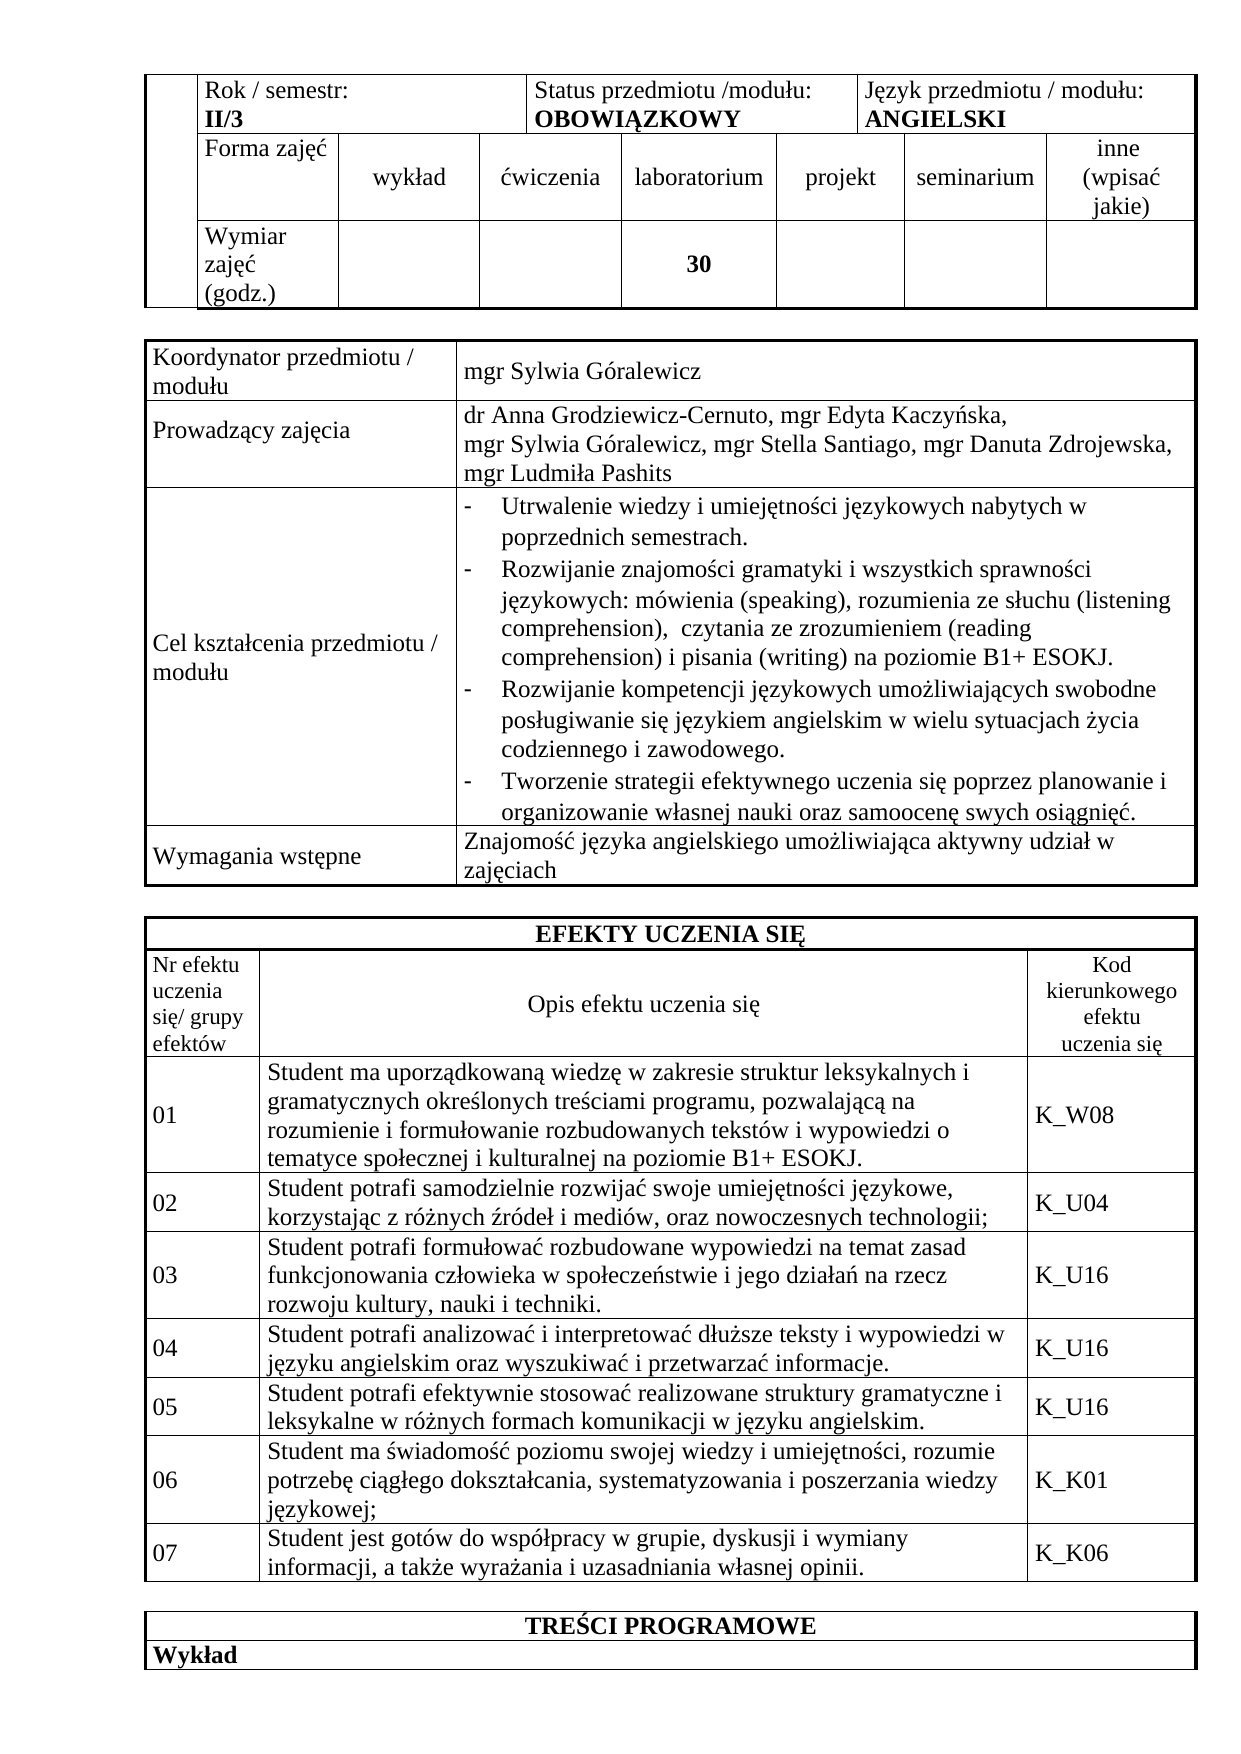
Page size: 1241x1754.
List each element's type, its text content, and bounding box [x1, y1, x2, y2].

table_cell seminarium [905, 134, 1046, 220]
table_header EFEKTY UCZENIA SIĘ [147, 919, 1194, 948]
table_cell 03 [147, 1232, 259, 1318]
table_cell 06 [147, 1436, 259, 1522]
table_cell Student jest gotów do współpracy w grupie, dyskusji i wymiany informacji, a także wyrażania i uzasadniania własnej opinii. [260, 1524, 1027, 1581]
table_cell Student potrafi formułować rozbudowane wypowiedzi na temat zasad funkcjonowania człowieka w społeczeństwie i jego działań na rzecz rozwoju kultury, nauki i techniki. [260, 1232, 1027, 1318]
table_cell 02 [147, 1173, 259, 1231]
table_cell K_W08 [1028, 1057, 1194, 1172]
table_cell Język przedmiotu / modułu: ANGIELSKI [858, 75, 1194, 132]
table_cell Student potrafi efektywnie stosować realizowane struktury gramatyczne i leksykalne w różnych formach komunikacji w języku angielskim. [260, 1378, 1027, 1435]
table_cell inne (wpisać jakie) [1047, 134, 1194, 220]
table_cell 04 [147, 1319, 259, 1377]
table_cell K_U16 [1028, 1319, 1194, 1377]
table_cell Prowadzący zajęcia [147, 401, 456, 487]
table_cell Nr efektu uczenia się/ grupy efektów [147, 951, 259, 1056]
table_cell K_K06 [1028, 1524, 1194, 1581]
table_cell Wymagania wstępne [147, 826, 456, 884]
table_cell K_U16 [1028, 1378, 1194, 1435]
table_cell ćwiczenia [480, 134, 621, 220]
table_cell Status przedmiotu /modułu: OBOWIĄZKOWY [527, 75, 857, 132]
table_cell Wykład [147, 1641, 1194, 1669]
table_cell Cel kształcenia przedmiotu / modułu [147, 488, 456, 825]
table_cell 05 [147, 1378, 259, 1435]
table_header TREŚCI PROGRAMOWE [147, 1612, 1194, 1640]
table_cell dr Anna Grodziewicz-Cernuto, mgr Edyta Kaczyńska, mgr Sylwia Góralewicz, mgr Stella Santiago, mgr Danuta Zdrojewska, mgr Ludmiła Pashits [457, 401, 1194, 487]
table_cell laboratorium [622, 134, 776, 220]
table_cell K_U16 [1028, 1232, 1194, 1318]
table_cell projekt [777, 134, 904, 220]
table_cell Wymiar zajęć (godz.) [198, 221, 338, 307]
table_cell Student ma świadomość poziomu swojej wiedzy i umiejętności, rozumie potrzebę ciągłego dokształcania, systematyzowania i poszerzania wiedzy językowej; [260, 1436, 1027, 1522]
table_cell Opis efektu uczenia się [260, 951, 1027, 1056]
table_cell Kod kierunkowego efektu uczenia się [1028, 951, 1194, 1056]
table_header mgr Sylwia Góralewicz [457, 342, 1194, 399]
table_cell 01 [147, 1057, 259, 1172]
table_cell [777, 221, 904, 307]
table_cell wykład [339, 134, 479, 220]
table_cell 30 [622, 221, 776, 307]
table_cell Rok / semestr: II/3 [198, 75, 526, 132]
table_cell Student potrafi analizować i interpretować dłuższe teksty i wypowiedzi w języku angielskim oraz wyszukiwać i przetwarzać informacje. [260, 1319, 1027, 1377]
table_cell [339, 221, 479, 307]
table_cell K_U04 [1028, 1173, 1194, 1231]
table_cell Forma zajęć [198, 134, 338, 220]
table_header Koordynator przedmiotu / modułu [147, 342, 456, 399]
table_cell [1047, 221, 1194, 307]
table_cell Utrwalenie wiedzy i umiejętności językowych nabytych w poprzednich semestrach. Rozwijanie znajomości gramatyki i wszystkich sprawności językowych: mówienia (speaking), rozumienia ze słuchu (listening comprehension), czytania ze zrozumieniem (reading comprehension) i pisania (writing) na poziomie B1+ ESOKJ. Rozwijanie kompetencji językowych umożliwiających swobodne posługiwanie się językiem angielskim w wielu sytuacjach życia codziennego i zawodowego. Tworzenie strategii efektywnego uczenia się poprzez planowanie i organizowanie własnej nauki oraz samoocenę swych osiągnięć. [457, 488, 1194, 825]
table_cell Student ma uporządkowaną wiedzę w zakresie struktur leksykalnych i gramatycznych określonych treściami programu, pozwalającą na rozumienie i formułowanie rozbudowanych tekstów i wypowiedzi o tematyce społecznej i kulturalnej na poziomie B1+ ESOKJ. [260, 1057, 1027, 1172]
table_cell Znajomość języka angielskiego umożliwiająca aktywny udział w zajęciach [457, 826, 1194, 884]
table_cell [905, 221, 1046, 307]
table_cell Student potrafi samodzielnie rozwijać swoje umiejętności językowe, korzystając z różnych źródeł i mediów, oraz nowoczesnych technologii; [260, 1173, 1027, 1231]
table_cell [480, 221, 621, 307]
table_cell 07 [147, 1524, 259, 1581]
table_cell K_K01 [1028, 1436, 1194, 1522]
